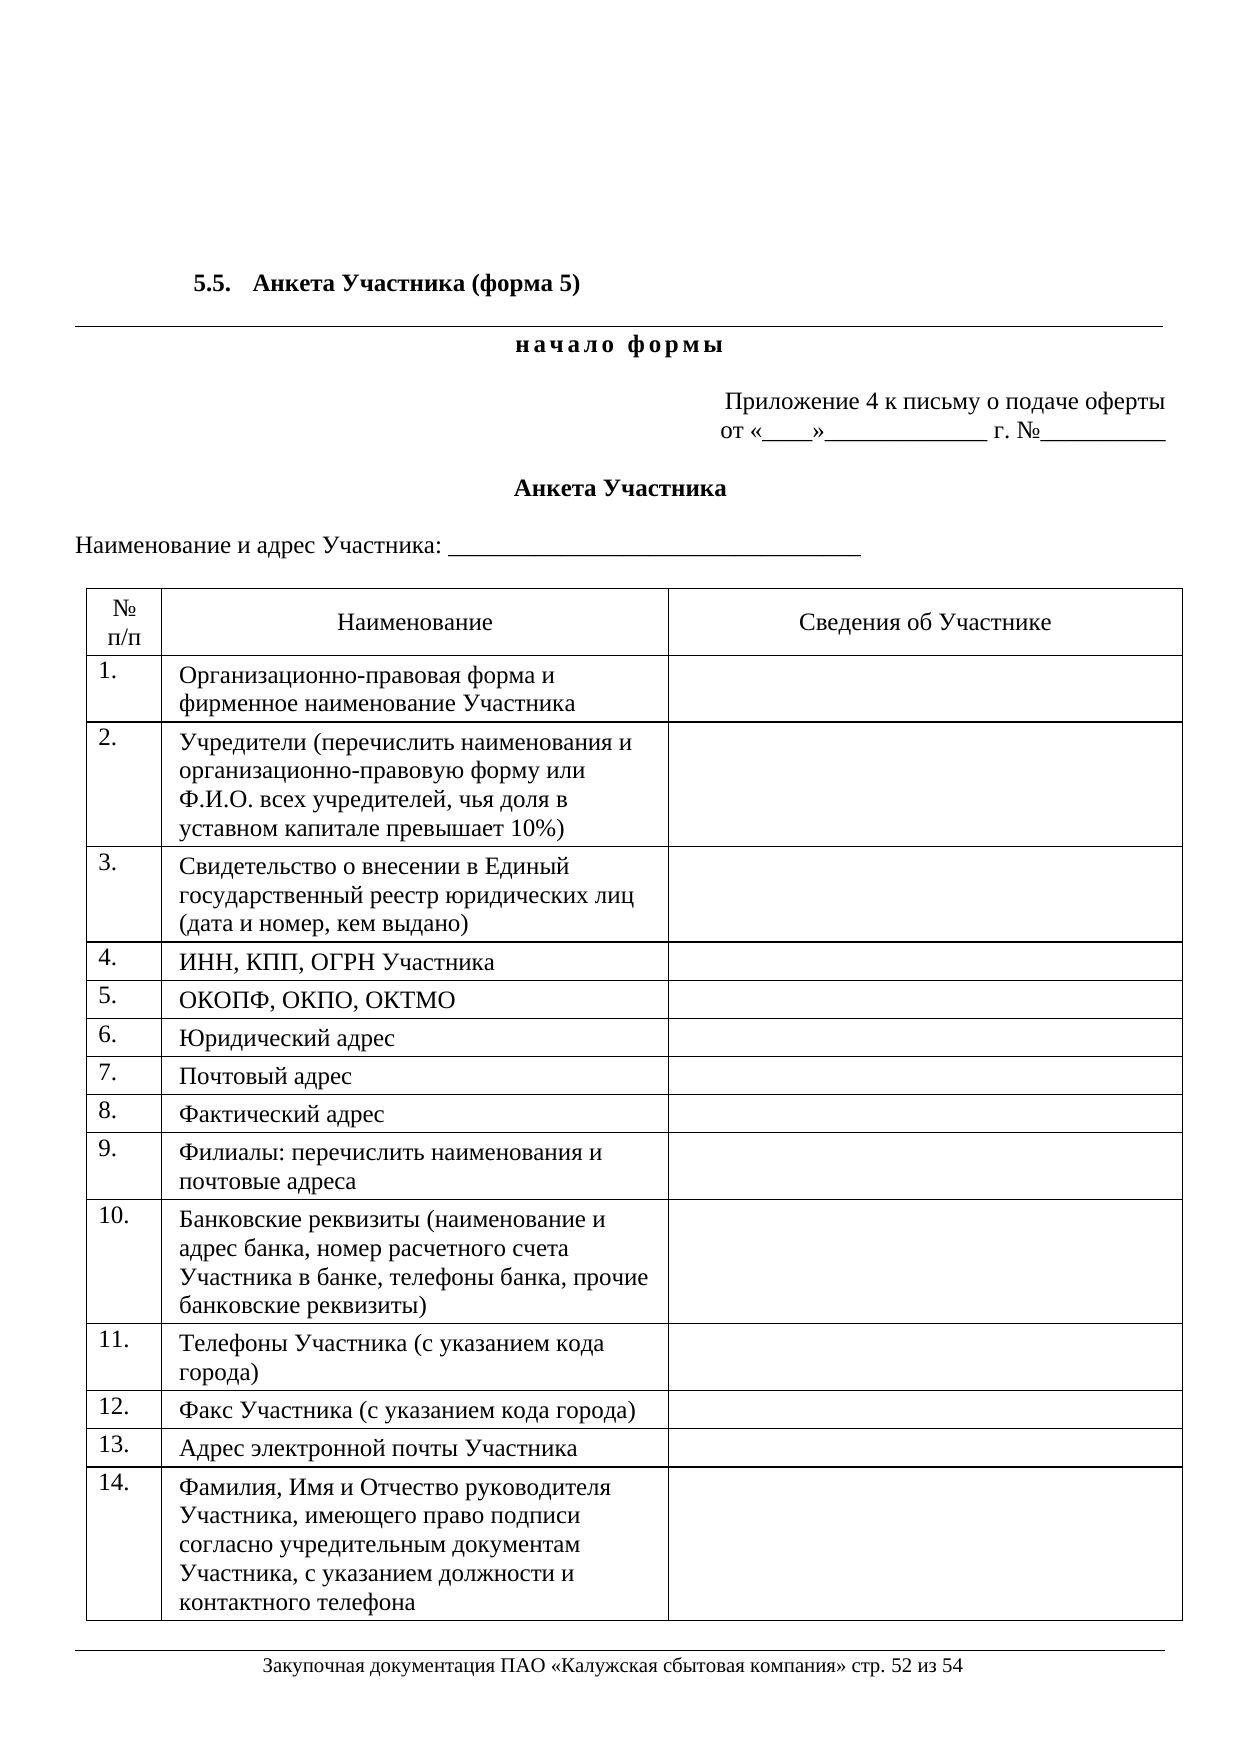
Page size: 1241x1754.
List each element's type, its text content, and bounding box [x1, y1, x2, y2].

table_cell [87, 981, 161, 1018]
table_cell [87, 847, 161, 941]
table_cell ИНН, КПП, ОГРН Участника [162, 943, 668, 979]
text начало формы [75, 327, 1163, 358]
table_cell [87, 943, 161, 979]
table_cell Организационно-правовая форма и фирменное наименование Участника [162, 656, 668, 721]
table_cell [669, 1391, 1182, 1428]
text Анкета Участника [75, 473, 1165, 501]
table_cell [669, 943, 1182, 979]
table_header Наименование [162, 589, 668, 654]
text Наименование и адрес Участника: _________________________________ [75, 530, 1165, 559]
table_header Сведения об Участнике [669, 589, 1182, 654]
list Анкета Участника (форма 5) [193, 268, 1165, 297]
table_cell [87, 1391, 161, 1428]
table_cell Почтовый адрес [162, 1057, 668, 1094]
table_cell [669, 1200, 1182, 1323]
table_cell Фамилия, Имя и Отчество руководителя Участника, имеющего право подписи согласно учредительным документам Участника, с указанием должности и контактного телефона [162, 1468, 668, 1619]
table_header № п/п [87, 589, 161, 654]
table_cell Адрес электронной почты Участника [162, 1429, 668, 1466]
table_cell [87, 1057, 161, 1094]
table_cell Фактический адрес [162, 1095, 668, 1132]
table_cell [87, 656, 161, 721]
table_cell Свидетельство о внесении в Единый государственный реестр юридических лиц (дата и номер, кем выдано) [162, 847, 668, 941]
table_cell [669, 656, 1182, 721]
table_cell Телефоны Участника (с указанием кода города) [162, 1324, 668, 1390]
table_cell [669, 847, 1182, 941]
text Приложение 4 к письму о подаче оферты от «____»_____________ г. №__________ [75, 386, 1165, 444]
table_cell [87, 1095, 161, 1132]
table_cell [87, 1468, 161, 1619]
table_cell [669, 1324, 1182, 1390]
table_cell [669, 1019, 1182, 1056]
table_cell [669, 1468, 1182, 1619]
table_cell ОКОПФ, ОКПО, ОКТМО [162, 981, 668, 1018]
table_cell [87, 1324, 161, 1390]
table_cell Банковские реквизиты (наименование и адрес банка, номер расчетного счета Участника в банке, телефоны банка, прочие банковские реквизиты) [162, 1200, 668, 1323]
table_cell Учредители (перечислить наименования и организационно-правовую форму или Ф.И.О. всех учредителей, чья доля в уставном капитале превышает 10%) [162, 723, 668, 846]
table_cell [87, 1133, 161, 1199]
table_cell [669, 981, 1182, 1018]
table_cell [87, 1019, 161, 1056]
table_cell [87, 1429, 161, 1466]
table_cell Факс Участника (с указанием кода города) [162, 1391, 668, 1428]
table_cell [669, 1095, 1182, 1132]
table_cell [669, 1057, 1182, 1094]
table_cell [87, 723, 161, 846]
table_cell Юридический адрес [162, 1019, 668, 1056]
table_cell [669, 723, 1182, 846]
table_cell [669, 1133, 1182, 1199]
table_cell Филиалы: перечислить наименования и почтовые адреса [162, 1133, 668, 1199]
table_cell [669, 1429, 1182, 1466]
table_cell [87, 1200, 161, 1323]
